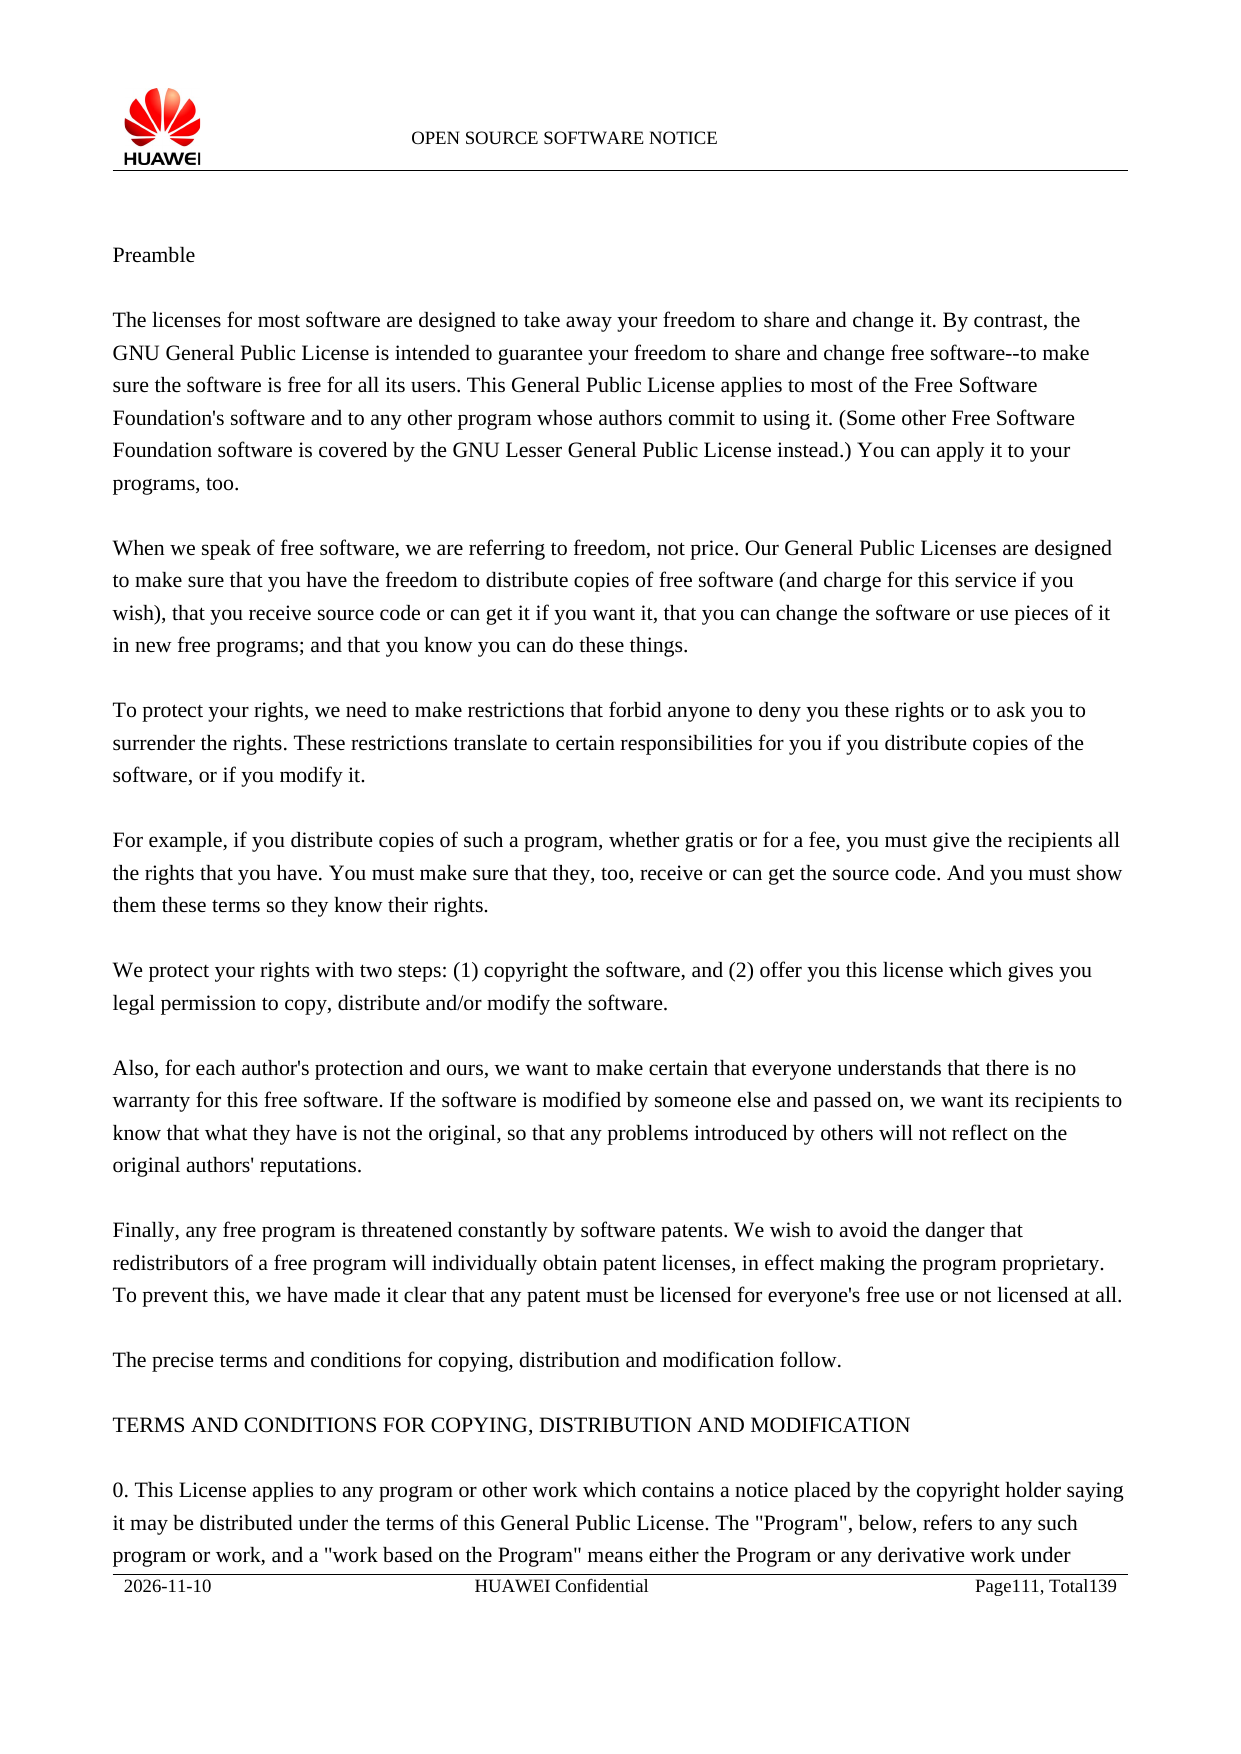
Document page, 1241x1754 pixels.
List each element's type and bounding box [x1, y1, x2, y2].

picture [124, 88, 201, 165]
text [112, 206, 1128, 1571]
